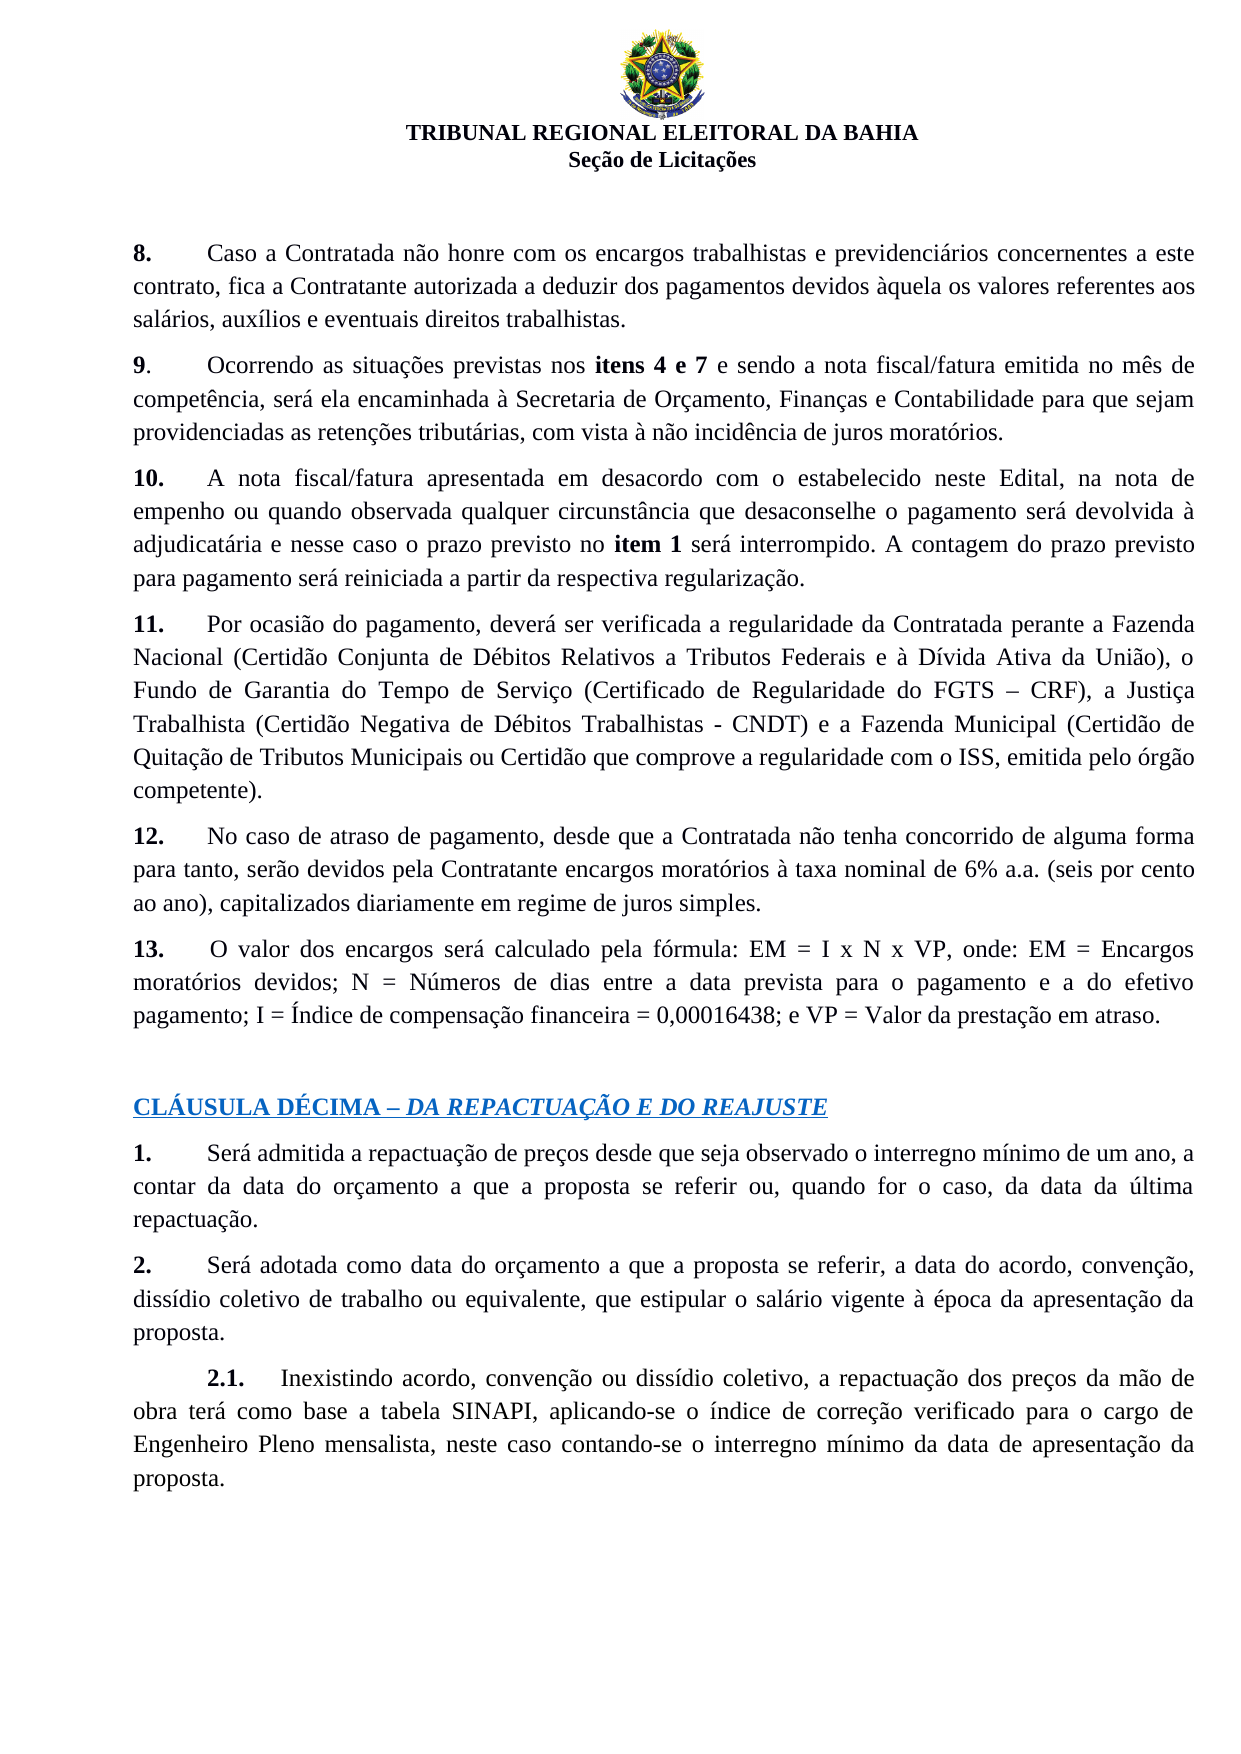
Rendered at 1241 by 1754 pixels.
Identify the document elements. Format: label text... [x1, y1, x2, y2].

text 11. Por ocasião do pagamento, deverá ser verificada a regularidade da Contratada perante a Fazenda Nacional (Certidão Conjunta de Débitos Relativos a Tributos Federais e à Dívida Ativa da União), o Fundo de Garantia do Tempo de Serviço (Certificado de Regularidade do FGTS – CRF), a Justiça Trabalhista (Certidão Negativa de Débitos Trabalhistas - CNDT) e a Fazenda Municipal (Certidão de Quitação de Tributos Municipais ou Certidão que comprove a regularidade com o ISS, emitida pelo órgão competente). [133, 605, 1196, 805]
text 2.1. Inexistindo acordo, convenção ou dissídio coletivo, a repactuação dos preços da mão de obra terá como base a tabela SINAPI, aplicando-se o índice de correção verificado para o cargo de Engenheiro Pleno mensalista, neste caso contando-se o interregno mínimo da data de apresentação da proposta. [133, 1359, 1196, 1493]
text 10. A nota fiscal/fatura apresentada em desacordo com o estabelecido neste Edital, na nota de empenho ou quando observada qualquer circunstância que desaconselhe o pagamento será devolvida à adjudicatária e nesse caso o prazo previsto no item 1 será interrompido. A contagem do prazo previsto para pagamento será reiniciada a partir da respectiva regularização. [133, 459, 1196, 593]
text CLÁUSULA DÉCIMA – DA REPACTUAÇÃO E DO REAJUSTE [133, 1089, 1196, 1122]
text 9. Ocorrendo as situações previstas nos itens 4 e 7 e sendo a nota fiscal/fatura emitida no mês de competência, será ela encaminhada à Secretaria de Orçamento, Finanças e Contabilidade para que sejam providenciadas as retenções tributárias, com vista à não incidência de juros moratórios. [133, 347, 1196, 447]
text 2. Será adotada como data do orçamento a que a proposta se referir, a data do acordo, convenção, dissídio coletivo de trabalho ou equivalente, que estipular o salário vigente à época da apresentação da proposta. [133, 1247, 1196, 1347]
text 13. O valor dos encargos será calculado pela fórmula: EM = I x N x VP, onde: EM = Encargos moratórios devidos; N = Números de dias entre a data prevista para o pagamento e a do efetivo pagamento; I = Índice de compensação financeira = 0,00016438; e VP = Valor da prestação em atraso. [133, 930, 1196, 1030]
text 1. Será admitida a repactuação de preços desde que seja observado o interregno mínimo de um ano, a contar da data do orçamento a que a proposta se referir ou, quando for o caso, da data da última repactuação. [133, 1134, 1196, 1234]
text 12. No caso de atraso de pagamento, desde que a Contratada não tenha concorrido de alguma forma para tanto, serão devidos pela Contratante encargos moratórios à taxa nominal de 6% a.a. (seis por cento ao ano), capitalizados diariamente em regime de juros simples. [133, 818, 1196, 918]
text 8. Caso a Contratada não honre com os encargos trabalhistas e previdenciários concernentes a este contrato, fica a Contratante autorizada a deduzir dos pagamentos devidos àquela os valores referentes aos salários, auxílios e eventuais direitos trabalhistas. [133, 234, 1196, 334]
